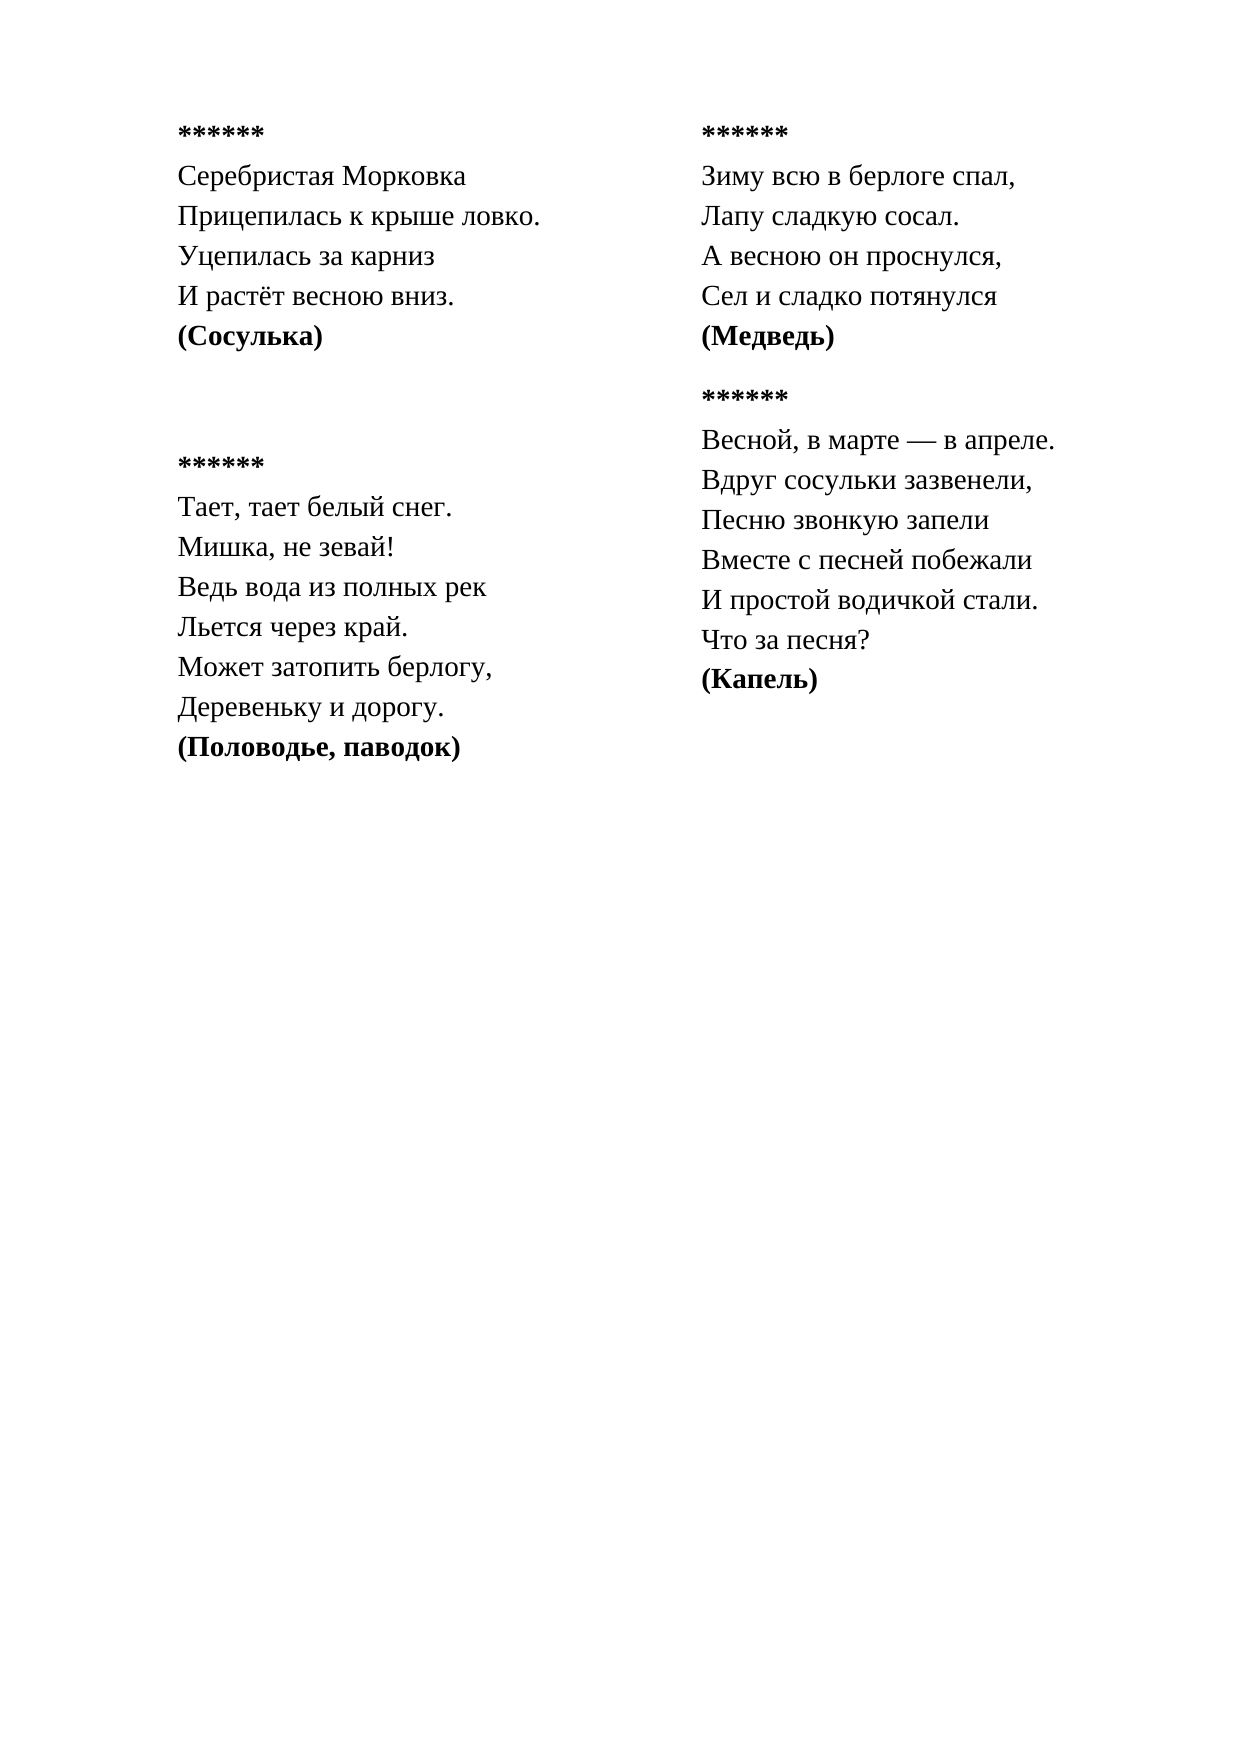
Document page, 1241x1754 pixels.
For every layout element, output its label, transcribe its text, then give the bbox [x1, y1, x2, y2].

text ****** [177, 449, 627, 483]
text Серебристая Морковка Прицепилась к крыше ловко. Уцепилась за карниз И растёт весною вниз. (Сосулька) [177, 152, 627, 351]
text ****** [701, 382, 1152, 416]
text Зиму всю в берлоге спал, Лапу сладкую сосал. А весною он проснулся, Сел и сладко потянулся (Медведь) [701, 152, 1152, 351]
text Тает, тает белый снег. Мишка, не зевай! Ведь вода из полных рек Льется через край. Может затопить берлогу, Деревеньку и дорогу. (Половодье, паводок) [177, 483, 627, 762]
text ****** [701, 118, 1152, 152]
text ****** [177, 118, 627, 152]
text Весной, в марте — в апреле. Вдруг сосульки зазвенели, Песню звонкую запели Вместе с песней побежали И простой водичкой стали. Что за песня? (Капель) [701, 416, 1152, 695]
